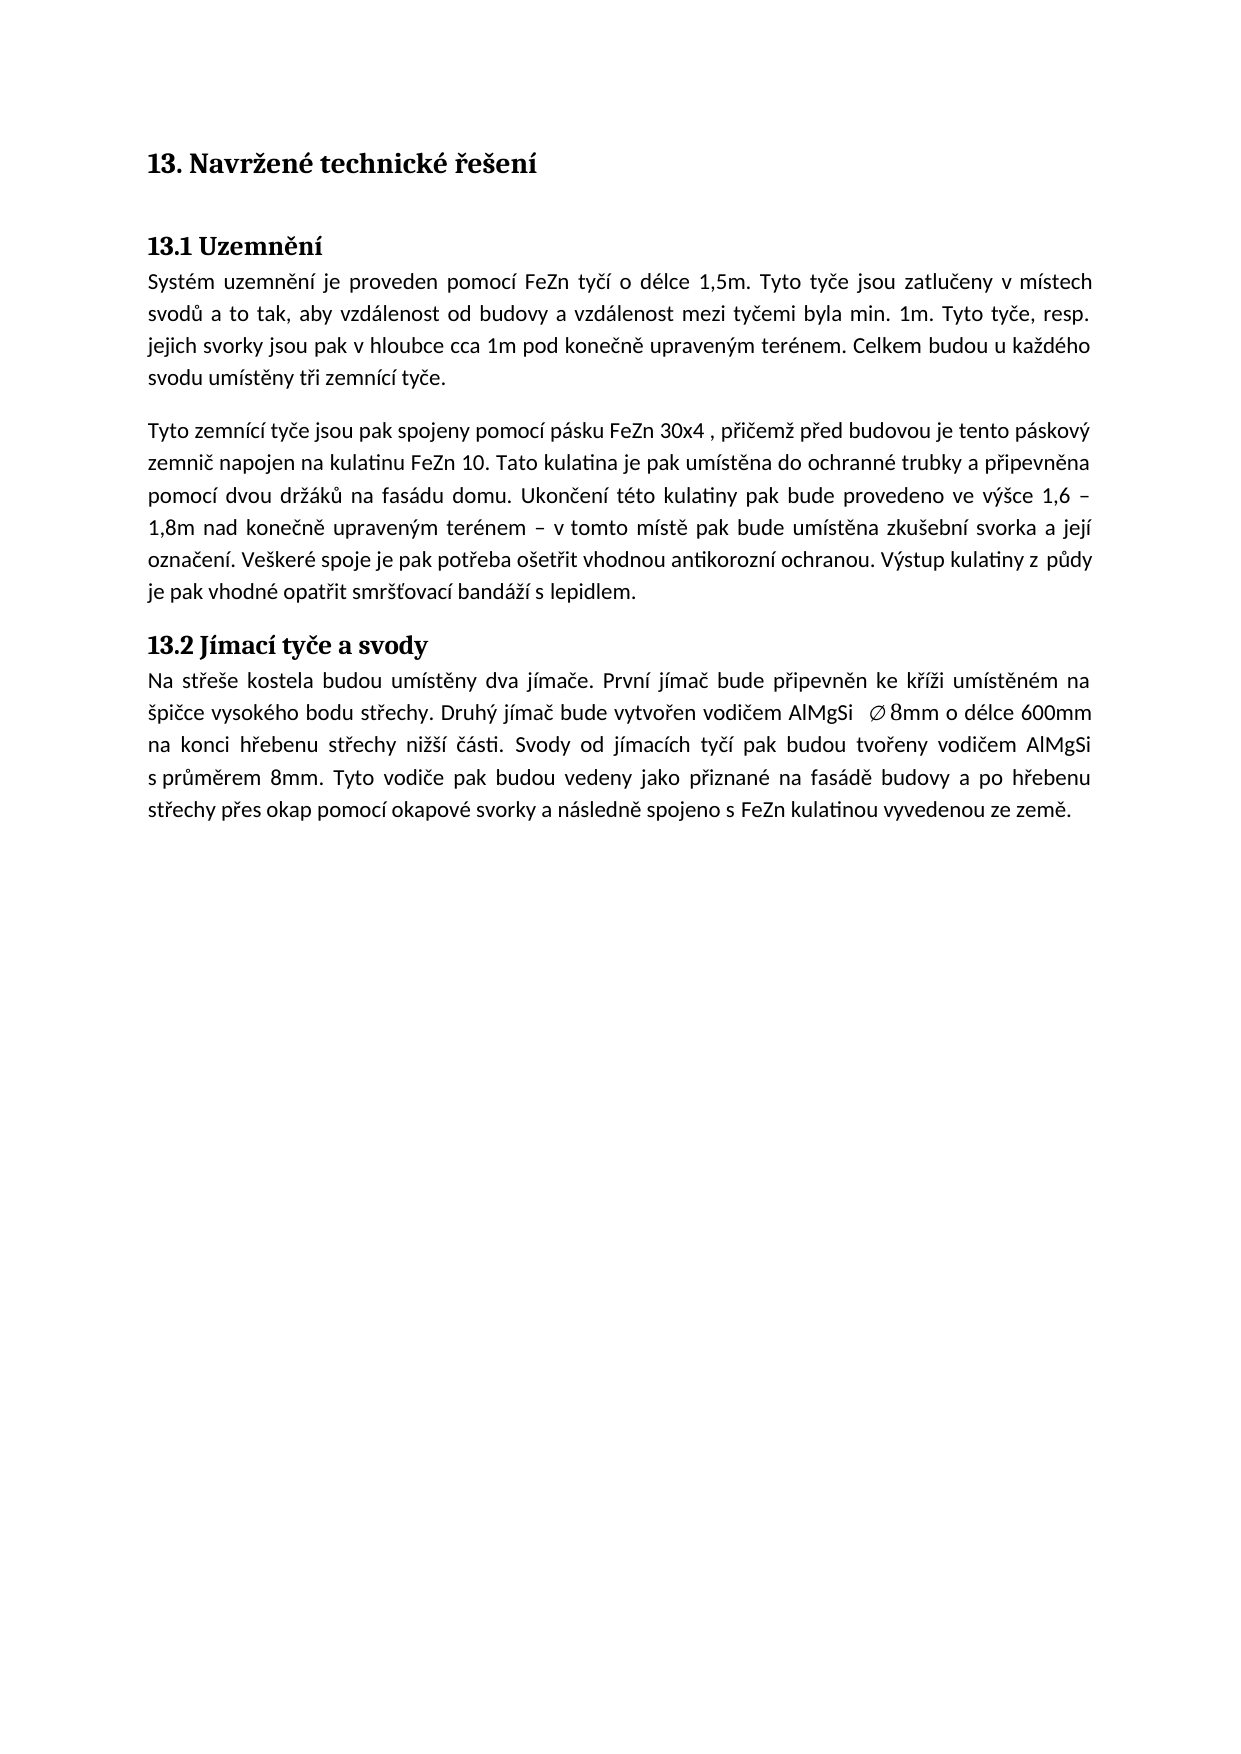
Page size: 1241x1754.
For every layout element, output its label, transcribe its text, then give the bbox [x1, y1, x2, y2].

subtitle 13.2 Jímací tyče a svody [148, 630, 1092, 661]
text Systém uzemnění je proveden pomocí FeZn tyčí o délce 1,5m. Tyto tyče jsou zatlučeny v místech svodů a to tak, aby vzdálenost od budovy a vzdálenost mezi tyčemi byla min. 1m. Tyto tyče, resp. jejich svorky jsou pak v hloubce cca 1m pod konečně upraveným terénem. Celkem budou u každého svodu umístěny tři zemnící tyče. [148, 267, 1092, 391]
text Na střeše kostela budou umístěny dva jímače. První jímač bude připevněn ke kříži umístěném na špičce vysokého bodu střechy. Druhý jímač bude vytvořen vodičem AlMgSi mm o délce 600mm na konci hřebenu střechy nižší části. Svody od jímacích tyčí pak budou tvořeny vodičem AlMgSi s průměrem 8mm. Tyto vodiče pak budou vedeny jako přiznané na fasádě budovy a po hřebenu střechy přes okap pomocí okapové svorky a následně spojeno s FeZn kulatinou vyvedenou ze země. [148, 666, 1092, 823]
subtitle 13.1 Uzemnění [148, 231, 1092, 262]
text Tyto zemnící tyče jsou pak spojeny pomocí pásku FeZn 30x4 , přičemž před budovou je tento páskový zemnič napojen na kulatinu FeZn 10. Tato kulatina je pak umístěna do ochranné trubky a připevněna pomocí dvou držáků na fasádu domu. Ukončení této kulatiny pak bude provedeno ve výšce 1,6 – 1,8m nad konečně upraveným terénem – v tomto místě pak bude umístěna zkušební svorka a její označení. Veškeré spoje je pak potřeba ošetřit vhodnou antikorozní ochranou. Výstup kulatiny z půdy je pak vhodné opatřit smršťovací bandáží s lepidlem. [148, 416, 1092, 605]
subtitle 13. Navržené technické řešení [148, 148, 1092, 181]
